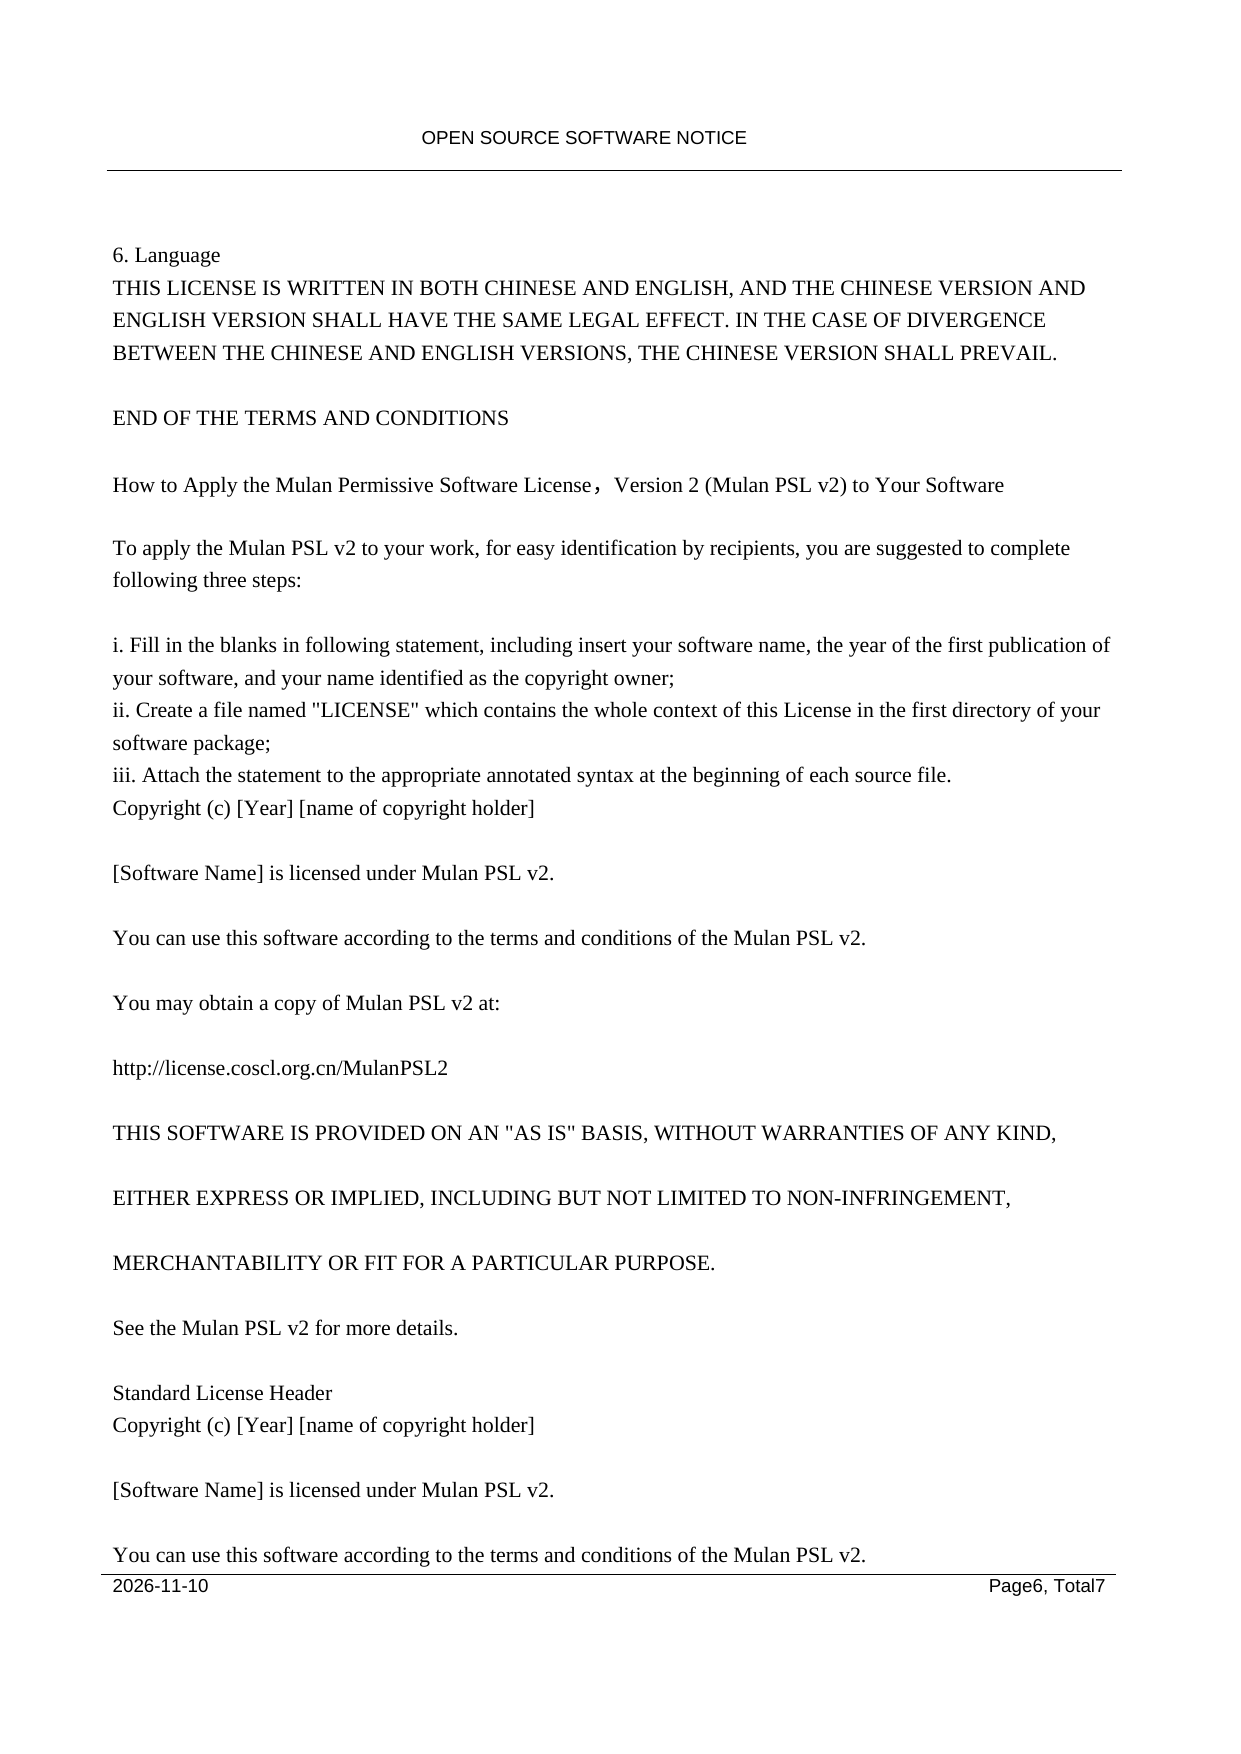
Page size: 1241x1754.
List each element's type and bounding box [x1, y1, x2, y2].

text [112, 206, 1128, 1571]
